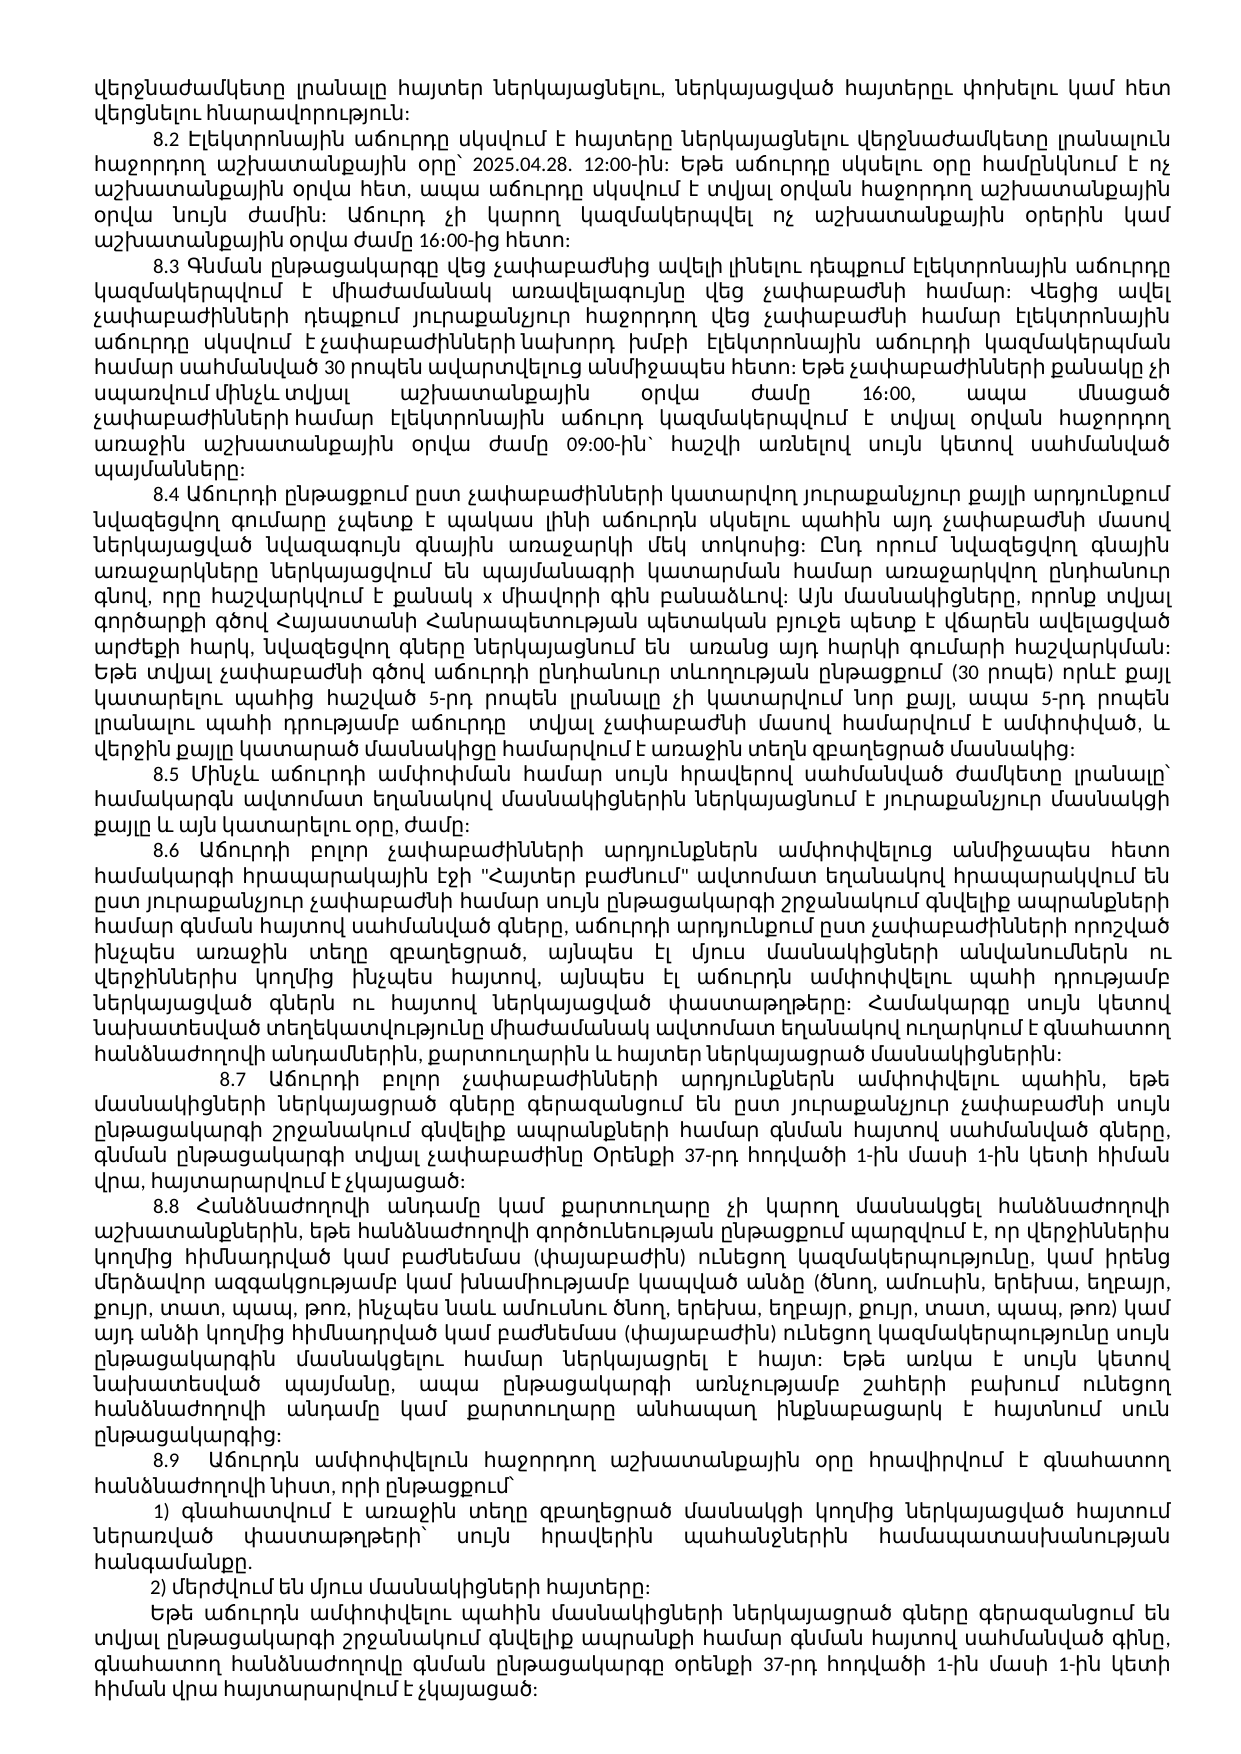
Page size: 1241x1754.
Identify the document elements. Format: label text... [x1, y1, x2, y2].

text 8.7 Աճուրդի բոլոր չափաբաժինների արդյունքներն ամփոփվելու պահին, եթե մասնակիցների ներկայացրած գները գերազանցում են ըստ յուրաքանչյուր չափաբաժնի սույն ընթացակարգի շրջանակում գնվելիք ապրանքների համար գնման հայտով սահմանված գները, գնման ընթացակարգի տվյալ չափաբաժինը Օրենքի 37-րդ հոդվածի 1-ին մասի 1-ին կետի հիման վրա, հայտարարվում է չկայացած: [94, 1066, 1171, 1193]
text 1) գնահատվում է առաջին տեղը զբաղեցրած մասնակցի կողմից ներկայացված հայտում ներառված փաստաթղթերի՝ սույն հրավերին պահանջներին համապատասխանության հանգամանքը. [94, 1498, 1171, 1574]
text 8.5 Մինչև աճուրդի ամփոփման համար սույն հրավերով սահմանված ժամկետը լրանալը՝ համակարգն ավտոմատ եղանակով մասնակիցներին ներկայացնում է յուրաքանչյուր մասնակցի քայլը և այն կատարելու օրը, ժամը: [94, 761, 1171, 837]
text 8.8 Հանձնաժողովի անդամը կամ քարտուղարը չի կարող մասնակցել հանձնաժողովի աշխատանքներին, եթե հանձնաժողովի գործունեության ընթացքում պարզվում է, որ վերջիններիս կողմից հիմնադրված կամ բաժնեմաս (փայաբաժին) ունեցող կազմակերպությունը, կամ իրենց մերձավոր ազգակցությամբ կամ խնամիությամբ կապված անձը (ծնող, ամուսին, երեխա, եղբայր, քույր, տատ, պապ, թոռ, ինչպես նաև ամուսնու ծնող, երեխա, եղբայր, քույր, տատ, պապ, թոռ) կամ այդ անձի կողմից հիմնադրված կամ բաժնեմաս (փայաբաժին) ունեցող կազմակերպությունը սույն ընթացակարգին մասնակցելու համար ներկայացրել է հայտ: Եթե առկա է սույն կետով նախատեսված պայմանը, ապա ընթացակարգի առնչությամբ շահերի բախում ունեցող հանձնաժողովի անդամը կամ քարտուղարը անհապաղ ինքնաբացարկ է հայտնում սուն ընթացակարգից: [94, 1193, 1171, 1447]
text Եթե աճուրդն ամփոփվելու պահին մասնակիցների ներկայացրած գները գերազանցում են տվյալ ընթացակարգի շրջանակում գնվելիք ապրանքի համար գնման հայտով սահմանված գինը, գնահատող հանձնաժողովը գնման ընթացակարգը օրենքի 37-րդ հոդվածի 1-ին մասի 1-ին կետի հիման վրա հայտարարվում է չկայացած: [94, 1600, 1171, 1702]
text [94, 75, 1171, 126]
text 2) մերժվում են մյուս մասնակիցների հայտերը: [94, 1574, 1171, 1600]
text 8.3 Գնման ընթացակարգը վեց չափաբաժնից ավելի լինելու դեպքում էլեկտրոնային աճուրդը կազմակերպվում է միաժամանակ առավելագույնը վեց չափաբաժնի համար: Վեցից ավել չափաբաժինների դեպքում յուրաքանչյուր հաջորդող վեց չափաբաժնի համար էլեկտրոնային աճուրդը սկսվում է չափաբաժինների նախորդ խմբի էլեկտրոնային աճուրդի կազմակերպման համար սահմանված 30 րոպեն ավարտվելուց անմիջապես հետո: Եթե չափաբաժինների քանակը չի սպառվում մինչև տվյալ աշխատանքային օրվա ժամը 16։00, ապա մնացած չափաբաժինների համար էլեկտրոնային աճուրդ կազմակերպվում է տվյալ օրվան հաջորդող առաջին աշխատանքային օրվա ժամը 09:00-ին` հաշվի առնելով սույն կետով սահմանված պայմանները: [94, 253, 1171, 482]
text 8.2 Էլեկտրոնային աճուրդը սկսվում է հայտերը ներկայացնելու վերջնաժամկետը լրանալուն հաջորդող աշխատանքային օրը՝ 2025.04.28. 12:00 -ին: Եթե աճուրդը սկսելու օրը համընկնում է ոչ աշխատանքային օրվա հետ, ապա աճուրդը սկսվում է տվյալ օրվան հաջորդող աշխատանքային օրվա նույն ժամին: Աճուրդ չի կարող կազմակերպվել ոչ աշխատանքային օրերին կամ աշխատանքային օրվա ժամը 16։00-ից հետո: [94, 126, 1171, 253]
text 8.6 Աճուրդի բոլոր չափաբաժինների արդյունքներն ամփոփվելուց անմիջապես հետո համակարգի հրապարակային էջի "Հայտեր բաժնում" ավտոմատ եղանակով հրապարակվում են ըստ յուրաքանչյուր չափաբաժնի համար սույն ընթացակարգի շրջանակում գնվելիք ապրանքների համար գնման հայտով սահմանված գները, աճուրդի արդյունքում ըստ չափաբաժինների որոշված ինչպես առաջին տեղը զբաղեցրած, այնպես էլ մյուս մասնակիցների անվանումներն ու վերջիններիս կողմից ինչպես հայտով, այնպես էլ աճուրդն ամփոփվելու պահի դրությամբ ներկայացված գներն ու հայտով ներկայացված փաստաթղթերը: Համակարգը սույն կետով նախատեսված տեղեկատվությունը միաժամանակ ավտոմատ եղանակով ուղարկում է գնահատող հանձնաժողովի անդամներին, քարտուղարին և հայտեր ներկայացրած մասնակիցներին: [94, 837, 1171, 1066]
text 8.9 Աճուրդն ամփոփվելուն հաջորդող աշխատանքային օրը հրավիրվում է գնահատող հանձնաժողովի նիստ, որի ընթացքում՝ [94, 1447, 1171, 1498]
text 8.4 Աճուրդի ընթացքում ըստ չափաբաժինների կատարվող յուրաքանչյուր քայլի արդյունքում նվազեցվող գումարը չպետք է պակաս լինի աճուրդն սկսելու պահին այդ չափաբաժնի մասով ներկայացված նվազագույն գնային առաջարկի մեկ տոկոսից: Ընդ որում նվազեցվող գնային առաջարկները ներկայացվում են պայմանագրի կատարման համար առաջարկվող ընդհանուր գնով, որը հաշվարկվում է քանակ x միավորի գին բանաձևով: Այն մասնակիցները, որոնք տվյալ գործարքի գծով Հայաստանի Հանրապետության պետական բյուջե պետք է վճարեն ավելացված արժեքի հարկ, նվազեցվող գները ներկայացնում են առանց այդ հարկի գումարի հաշվարկման: Եթե տվյալ չափաբաժնի գծով աճուրդի ընդհանուր տևողության ընթացքում (30 րոպե) որևէ քայլ կատարելու պահից հաշված 5-րդ րոպեն լրանալը չի կատարվում նոր քայլ, ապա 5-րդ րոպեն լրանալու պահի դրությամբ աճուրդը տվյալ չափաբաժնի մասով համարվում է ամփոփված, և վերջին քայլը կատարած մասնակիցը համարվում է առաջին տեղն զբաղեցրած մասնակից: [94, 482, 1171, 761]
